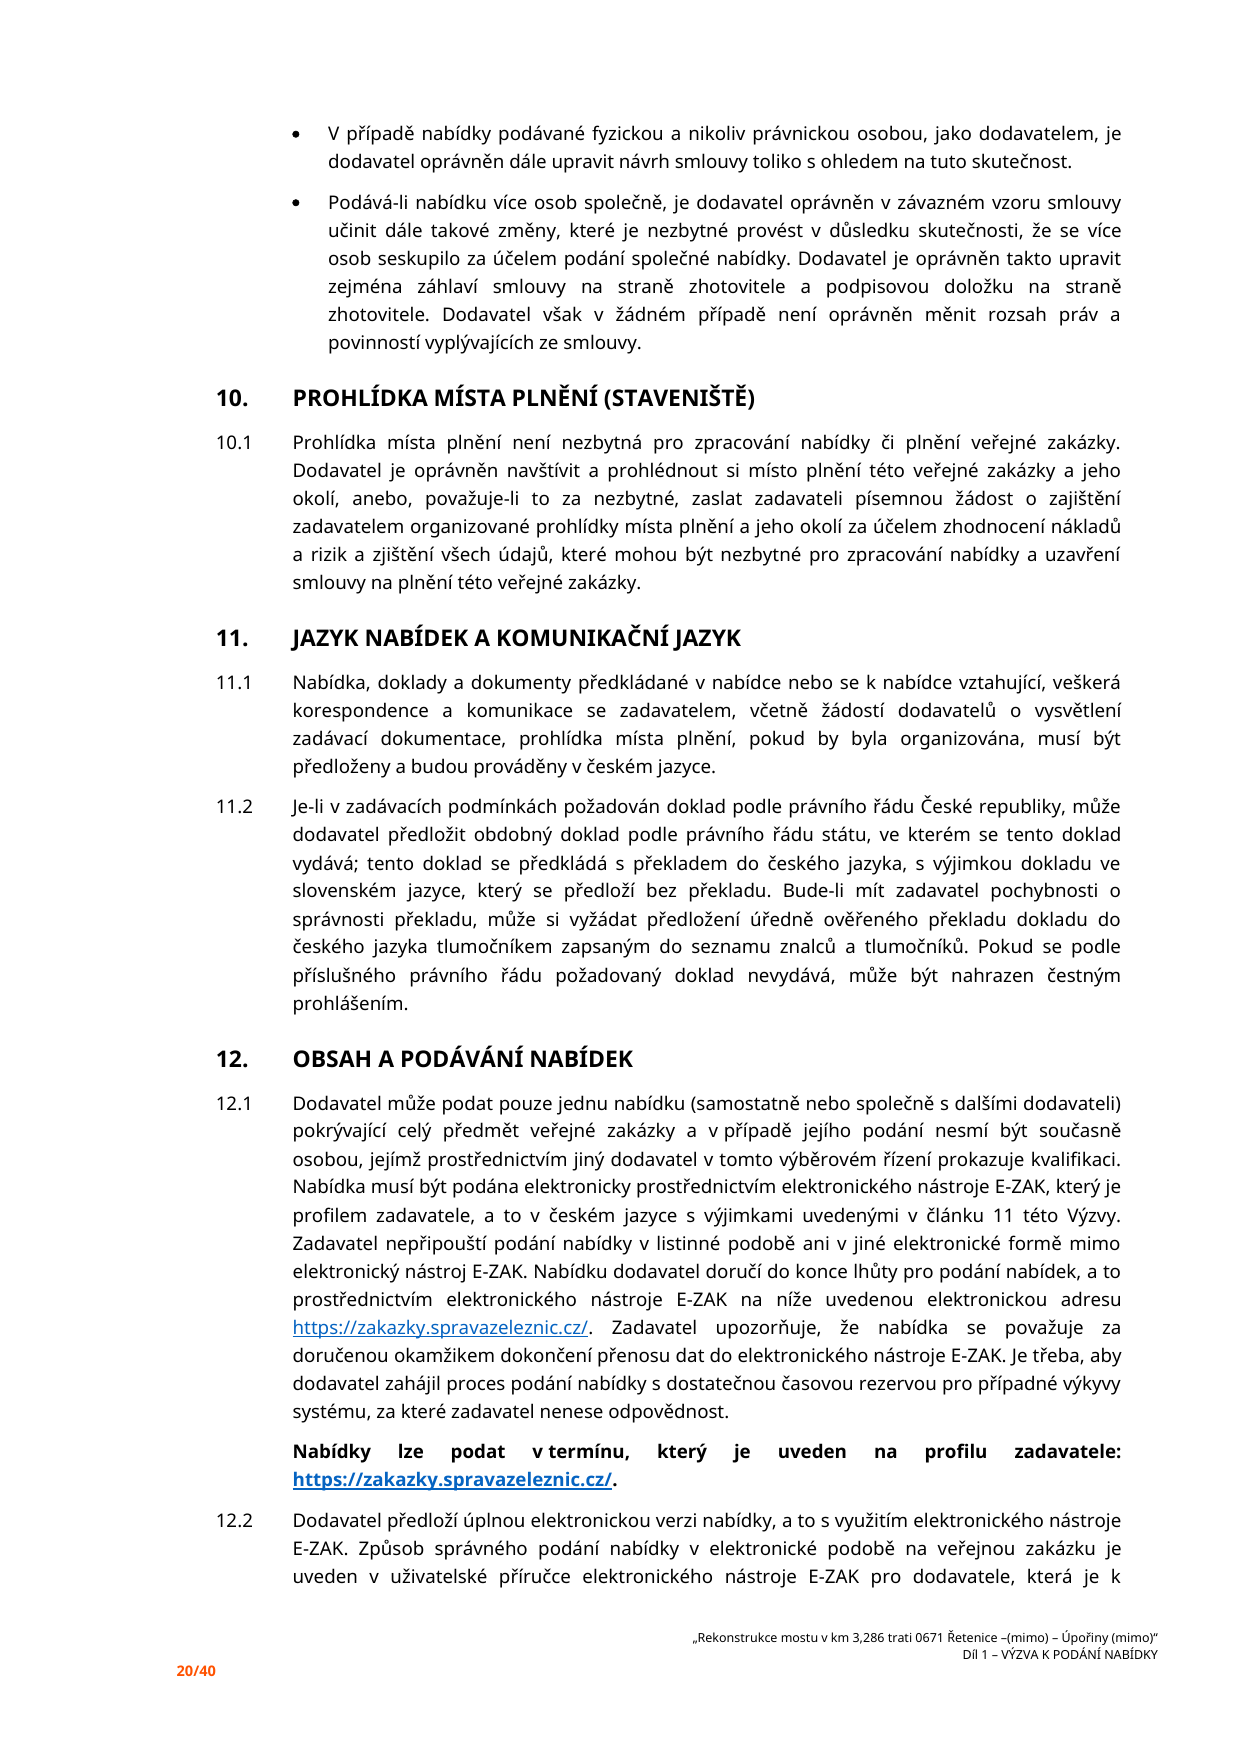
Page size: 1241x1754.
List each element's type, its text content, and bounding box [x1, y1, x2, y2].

text Prohlídka místa plnění není nezbytná pro zpracování nabídky či plnění veřejné zakázky. Dodavatel je oprávněn navštívit a prohlédnout si místo plnění této veřejné zakázky a jeho okolí, anebo, považuje-li to za nezbytné, zaslat zadavateli písemnou žádost o zajištění zadavatelem organizované prohlídky místa plnění a jeho okolí za účelem zhodnocení nákladů a rizik a zjištění všech údajů, které mohou být nezbytné pro zpracování nabídky a uzavření smlouvy na plnění této veřejné zakázky. [216, 429, 1122, 595]
text OBSAH A PODÁVÁNÍ NABÍDEK [216, 1043, 1122, 1074]
text Nabídka, doklady a dokumenty předkládané v nabídce nebo se k nabídce vztahující, veškerá korespondence a komunikace se zadavatelem, včetně žádostí dodavatelů o vysvětlení zadávací dokumentace, prohlídka místa plnění, pokud by byla organizována, musí být předloženy a budou prováděny v českém jazyce. [216, 669, 1122, 779]
text Je-li v zadávacích podmínkách požadován doklad podle právního řádu České republiky, může dodavatel předložit obdobný doklad podle právního řádu státu, ve kterém se tento doklad vydává; tento doklad se předkládá s překladem do českého jazyka, s výjimkou dokladu ve slovenském jazyce, který se předloží bez překladu. Bude-li mít zadavatel pochybnosti o správnosti překladu, může si vyžádat předložení úředně ověřeného překladu dokladu do českého jazyka tlumočníkem zapsaným do seznamu znalců a tlumočníků. Pokud se podle příslušného právního řádu požadovaný doklad nevydává, může být nahrazen čestným prohlášením. [216, 794, 1122, 1015]
text Nabídky lze podat v termínu, který je uveden na profilu zadavatele: https://zakazky.spravazeleznic.cz/. [292, 1438, 1122, 1492]
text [216, 1507, 1122, 1589]
text JAZYK NABÍDEK A KOMUNIKAČNÍ JAZYK [216, 622, 1122, 653]
text V případě nabídky podávané fyzickou a nikoliv právnickou osobou, jako dodavatelem, je dodavatel oprávněn dále upravit návrh smlouvy toliko s ohledem na tuto skutečnost. [292, 121, 1122, 174]
text PROHLÍDKA MÍSTA PLNĚNÍ (STAVENIŠTĚ) [216, 382, 1122, 413]
text Podává-li nabídku více osob společně, je dodavatel oprávněn v závazném vzoru smlouvy učinit dále takové změny, které je nezbytné provést v důsledku skutečnosti, že se více osob seskupilo za účelem podání společné nabídky. Dodavatel je oprávněn takto upravit zejména záhlaví smlouvy na straně zhotovitele a podpisovou doložku na straně zhotovitele. Dodavatel však v žádném případě není oprávněn měnit rozsah práv a povinností vyplývajících ze smlouvy. [292, 189, 1122, 355]
text Dodavatel může podat pouze jednu nabídku (samostatně nebo společně s dalšími dodavateli) pokrývající celý předmět veřejné zakázky a v případě jejího podání nesmí být současně osobou, jejímž prostřednictvím jiný dodavatel v tomto výběrovém řízení prokazuje kvalifikaci. Nabídka musí být podána elektronicky prostřednictvím elektronického nástroje E-ZAK, který je profilem zadavatele, a to v českém jazyce s výjimkami uvedenými v článku 11 této Výzvy. Zadavatel nepřipouští podání nabídky v listinné podobě ani v jiné elektronické formě mimo elektronický nástroj E-ZAK. Nabídku dodavatel doručí do konce lhůty pro podání nabídek, a to prostřednictvím elektronického nástroje E-ZAK na níže uvedenou elektronickou adresu https://zakazky.spravazeleznic.cz/. Zadavatel upozorňuje, že nabídka se považuje za doručenou okamžikem dokončení přenosu dat do elektronického nástroje E-ZAK. Je třeba, aby dodavatel zahájil proces podání nabídky s dostatečnou časovou rezervou pro případné výkyvy systému, za které zadavatel nenese odpovědnost. [216, 1090, 1122, 1423]
